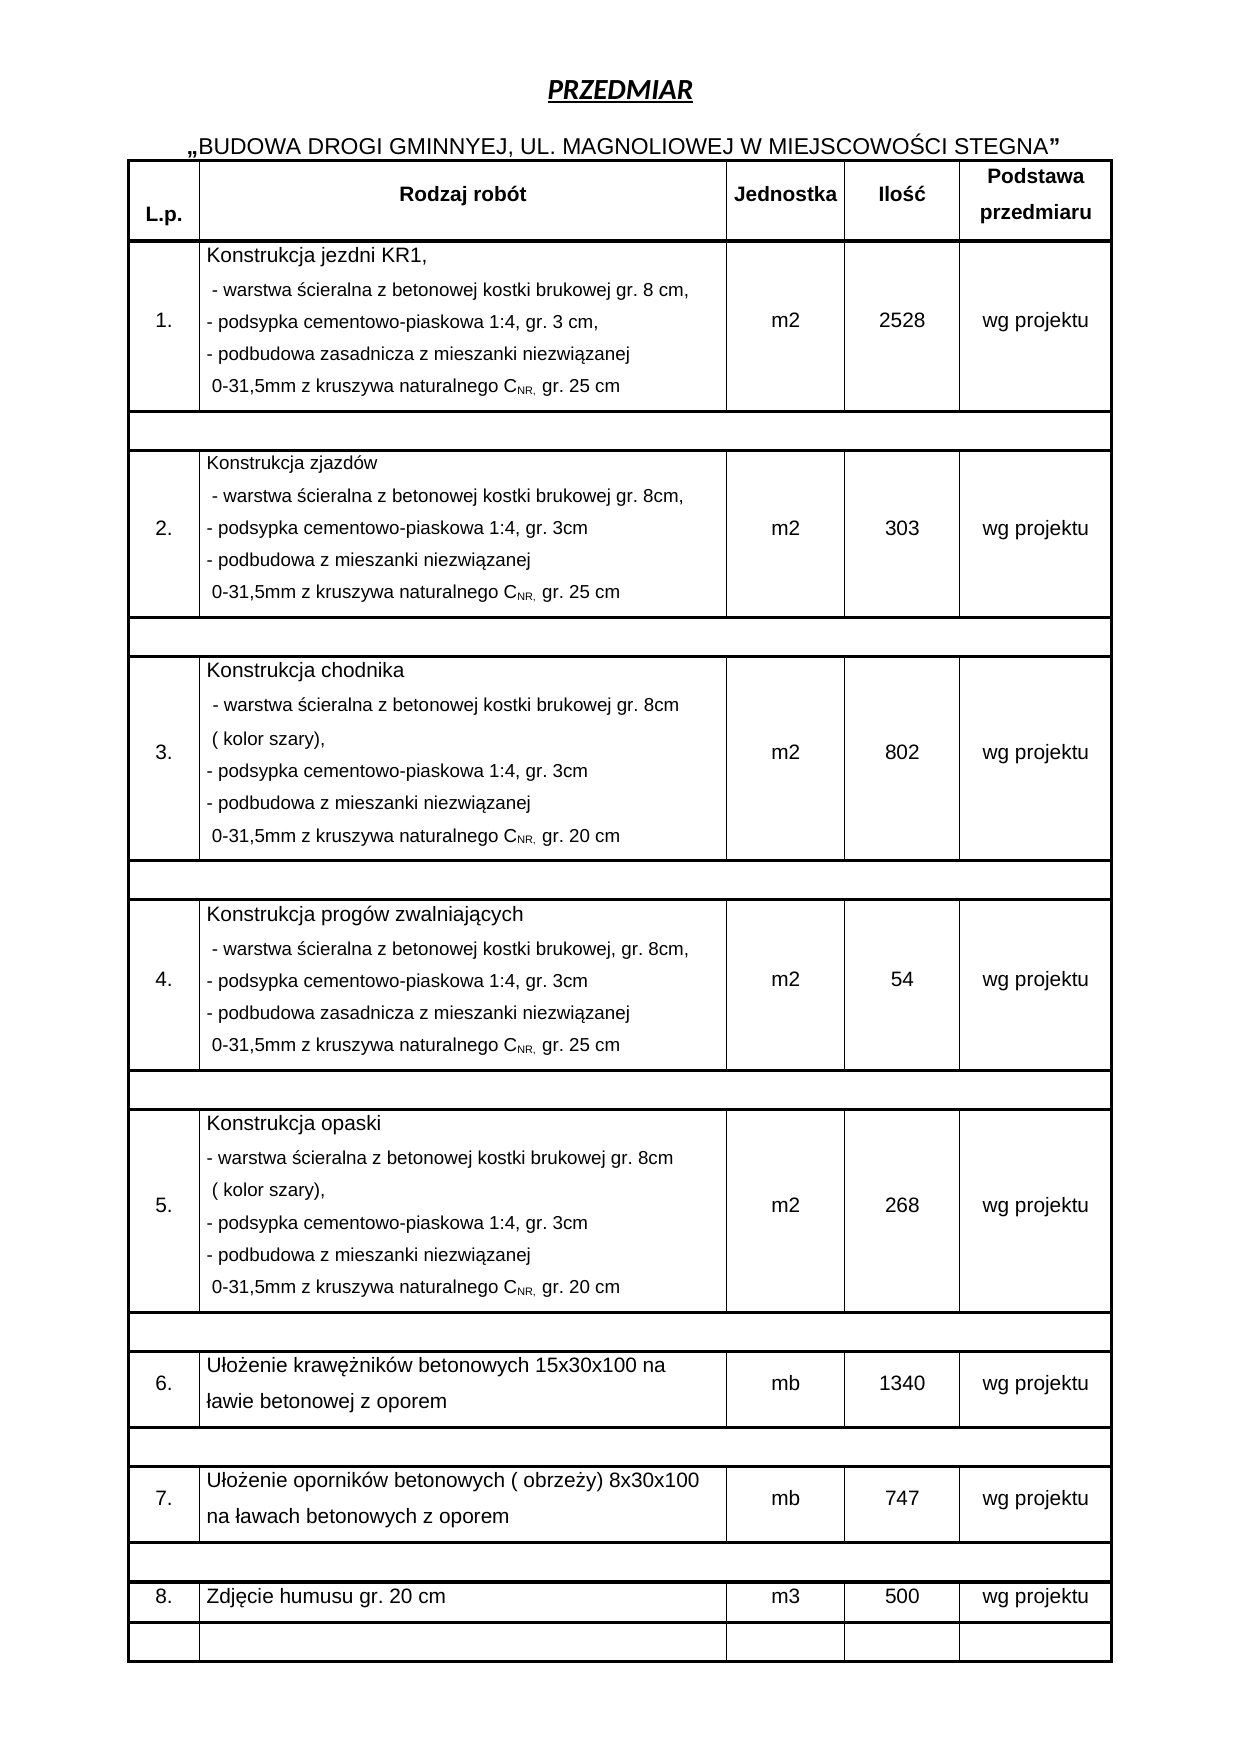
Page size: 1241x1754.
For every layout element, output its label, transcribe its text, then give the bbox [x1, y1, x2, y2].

table_cell [200, 1624, 726, 1659]
table_cell Ułożenie krawężników betonowych 15x30x100 na ławie betonowej z oporem [200, 1353, 726, 1426]
table_cell [130, 619, 1110, 655]
table_cell [845, 1624, 959, 1659]
table_cell wg projektu [960, 1353, 1110, 1426]
table_cell [130, 1072, 1110, 1108]
table_cell [727, 1624, 844, 1659]
table_cell [130, 1544, 1110, 1580]
table_cell [130, 862, 1110, 898]
table_cell Konstrukcja chodnika - warstwa ścieralna z betonowej kostki brukowej gr. 8cm ( kolor szary), - podsypka cementowo-piaskowa 1:4, gr. 3cm - podbudowa z mieszanki niezwiązanej 0-31,5mm z kruszywa naturalnego CNR, gr. 20 cm [200, 658, 726, 859]
table_cell m2 [727, 658, 844, 859]
table_header Podstawa przedmiaru [960, 162, 1110, 239]
table_cell Ułożenie oporników betonowych ( obrzeży) 8x30x100 na ławach betonowych z oporem [200, 1468, 726, 1541]
table_cell 802 [845, 658, 959, 859]
table_header L.p. [130, 162, 199, 239]
table_cell m2 [727, 243, 844, 410]
table_cell wg projektu [960, 658, 1110, 859]
table_cell [960, 1624, 1110, 1659]
table_cell 54 [845, 901, 959, 1069]
table_cell wg projektu [960, 901, 1110, 1069]
table_cell [130, 413, 1110, 449]
table_cell 2. [130, 452, 199, 616]
table_cell 6. [130, 1353, 199, 1426]
text „BUDOWA DROGI GMINNYEJ, UL. MAGNOLIOWEJ W MIEJSCOWOŚCI STEGNA” [148, 133, 1093, 159]
text PRZEDMIAR [148, 71, 1093, 106]
table_cell m2 [727, 1111, 844, 1311]
table_cell wg projektu [960, 1584, 1110, 1621]
table_header Rodzaj robót [200, 162, 726, 239]
table_cell wg projektu [960, 243, 1110, 410]
table_cell 500 [845, 1584, 959, 1621]
table_cell 303 [845, 452, 959, 616]
table_cell mb [727, 1468, 844, 1541]
table_header Jednostka [727, 162, 844, 239]
table_cell 2528 [845, 243, 959, 410]
table_cell Konstrukcja jezdni KR1, - warstwa ścieralna z betonowej kostki brukowej gr. 8 cm, - podsypka cementowo-piaskowa 1:4, gr. 3 cm, - podbudowa zasadnicza z mieszanki niezwiązanej 0-31,5mm z kruszywa naturalnego CNR, gr. 25 cm [200, 243, 726, 410]
table_cell 5. [130, 1111, 199, 1311]
table_cell m2 [727, 901, 844, 1069]
table_cell 7. [130, 1468, 199, 1541]
table_cell 1. [130, 243, 199, 410]
table_cell Konstrukcja progów zwalniających - warstwa ścieralna z betonowej kostki brukowej, gr. 8cm, - podsypka cementowo-piaskowa 1:4, gr. 3cm - podbudowa zasadnicza z mieszanki niezwiązanej 0-31,5mm z kruszywa naturalnego CNR, gr. 25 cm [200, 901, 726, 1069]
table_cell [130, 1429, 1110, 1465]
table_cell m2 [727, 452, 844, 616]
table_cell 268 [845, 1111, 959, 1311]
table_cell 4. [130, 901, 199, 1069]
table_cell Konstrukcja zjazdów - warstwa ścieralna z betonowej kostki brukowej gr. 8cm, - podsypka cementowo-piaskowa 1:4, gr. 3cm - podbudowa z mieszanki niezwiązanej 0-31,5mm z kruszywa naturalnego CNR, gr. 25 cm [200, 452, 726, 616]
table_cell 747 [845, 1468, 959, 1541]
table_cell Zdjęcie humusu gr. 20 cm [200, 1584, 726, 1621]
table_cell wg projektu [960, 452, 1110, 616]
table_cell [130, 1314, 1110, 1350]
table_cell mb [727, 1353, 844, 1426]
table_cell Konstrukcja opaski - warstwa ścieralna z betonowej kostki brukowej gr. 8cm ( kolor szary), - podsypka cementowo-piaskowa 1:4, gr. 3cm - podbudowa z mieszanki niezwiązanej 0-31,5mm z kruszywa naturalnego CNR, gr. 20 cm [200, 1111, 726, 1311]
table_cell m3 [727, 1584, 844, 1621]
table_cell 1340 [845, 1353, 959, 1426]
table_cell 8. [130, 1584, 199, 1621]
table_cell [130, 1624, 199, 1659]
table_cell 3. [130, 658, 199, 859]
table_header Ilość [845, 162, 959, 239]
table_cell wg projektu [960, 1111, 1110, 1311]
table_cell wg projektu [960, 1468, 1110, 1541]
